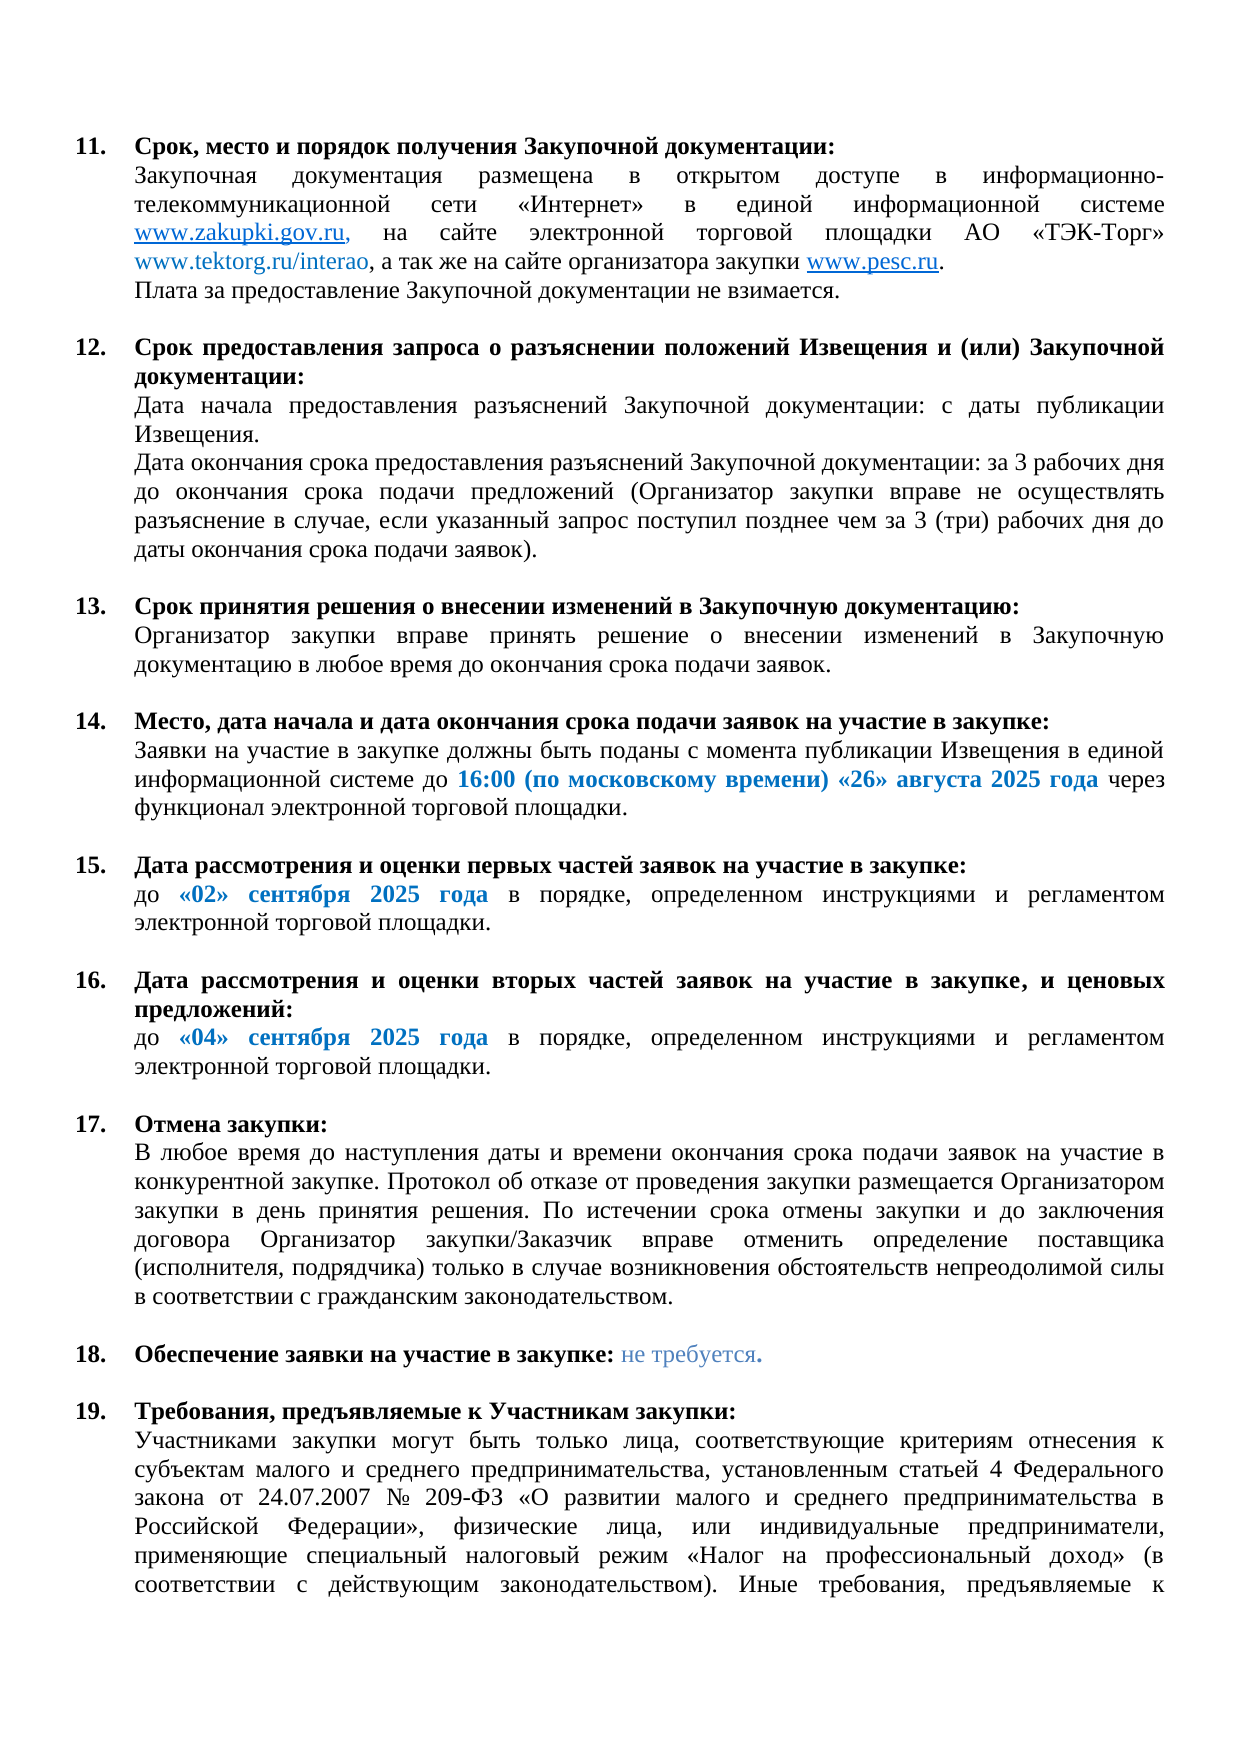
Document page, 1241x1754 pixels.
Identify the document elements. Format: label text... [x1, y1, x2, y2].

list Обеспечение заявки на участие в закупке: не требуется. [75, 1339, 1165, 1367]
list Место, дата начала и дата окончания срока подачи заявок на участие в закупке: [75, 706, 1165, 735]
list Срок, место и порядок получения Закупочной документации: [75, 131, 1165, 160]
list Срок предоставления запроса о разъяснении положений Извещения и (или) Закупочной документации: [75, 332, 1165, 390]
list Срок принятия решения о внесении изменений в Закупочную документацию: [75, 591, 1165, 620]
list Дата начала предоставления разъяснений Закупочной документации: с даты публикации Извещения. [134, 390, 1165, 447]
text Организатор закупки вправе принять решение о внесении изменений в Закупочную документацию в любое время до окончания срока подачи заявок. [134, 620, 1165, 677]
list Дата рассмотрения и оценки первых частей заявок на участие в закупке: [75, 850, 1165, 879]
list Заявки на участие в закупке должны быть поданы с момента публикации Извещения в единой информационной системе до 16:00 (по московскому времени) «26» августа 2025 года через функционал электронной торговой площадки. [134, 735, 1165, 821]
list до «04» сентября 2025 года в порядке, определенном инструкциями и регламентом электронной торговой площадки. [134, 1022, 1165, 1080]
list В любое время до наступления даты и времени окончания срока подачи заявок на участие в конкурентной закупке. Протокол об отказе от проведения закупки размещается Организатором закупки в день принятия решения. По истечении срока отмены закупки и до заключения договора Организатор закупки/Заказчик вправе отменить определение поставщика (исполнителя, подрядчика) только в случае возникновения обстоятельств непреодолимой силы в соответствии с гражданским законодательством. [134, 1137, 1165, 1310]
list Дата окончания срока предоставления разъяснений Закупочной документации: за 3 рабочих дня до окончания срока подачи предложений (Организатор закупки вправе не осуществлять разъяснение в случае, если указанный запрос поступил позднее чем за 3 (три) рабочих дня до даты окончания срока подачи заявок). [134, 447, 1165, 562]
list до «02» сентября 2025 года в порядке, определенном инструкциями и регламентом электронной торговой площадки. [134, 879, 1165, 936]
list Дата рассмотрения и оценки вторых частей заявок на участие в закупке, и ценовых предложений: [75, 965, 1165, 1022]
list Плата за предоставление Закупочной документации не взимается. [134, 275, 1165, 304]
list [134, 1425, 1165, 1597]
list Требования, предъявляемые к Участникам закупки: [75, 1396, 1165, 1425]
text Закупочная документация размещена в открытом доступе в информационно-телекоммуникационной сети «Интернет» в единой информационной системе www.zakupki.gov.ru, на сайте электронной торговой площадки АО «ТЭК-Торг» www.tektorg.ru/interao, а так же на сайте организатора закупки www.pesc.ru. [134, 160, 1165, 275]
list Отмена закупки: [75, 1109, 1165, 1137]
